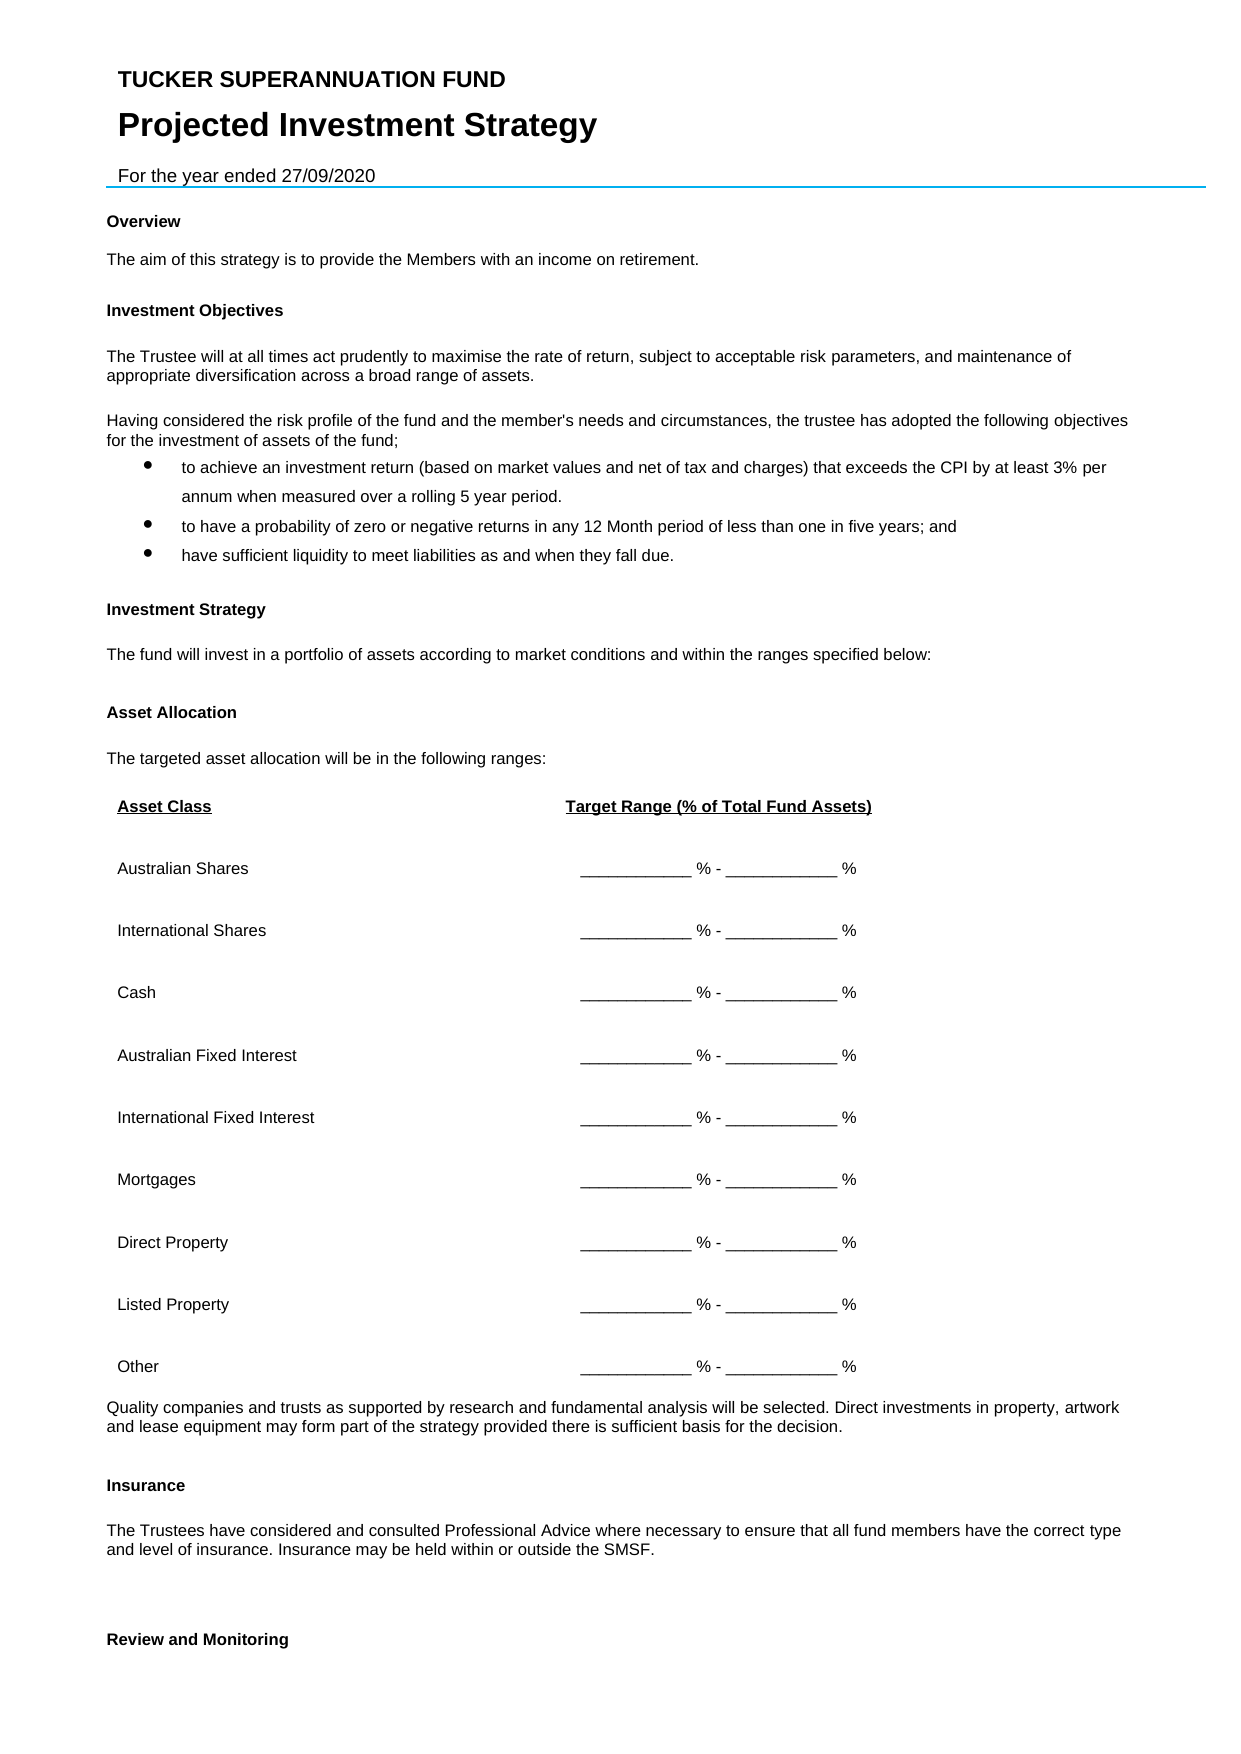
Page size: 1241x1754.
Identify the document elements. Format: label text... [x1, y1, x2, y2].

text The fund will invest in a portfolio of assets according to market conditions and within the ranges specified below: [106, 645, 1134, 664]
list to have a probability of zero or negative returns in any 12 Month period of less than one in five years; and [144, 509, 1134, 538]
table_cell ____________ % - ____________ % [505, 1005, 1007, 1067]
text The Trustees have considered and consulted Professional Advice where necessary to ensure that all fund members have the correct type and level of insurance. Insurance may be held within or outside the SMSF. [106, 1521, 1134, 1559]
table_cell Direct Property [106, 1192, 505, 1254]
table_header Asset Class [106, 787, 505, 818]
text Investment Strategy [106, 599, 1134, 619]
table_cell Listed Property [106, 1254, 505, 1317]
text Asset Allocation [106, 703, 1134, 722]
text The Trustee will at all times act prudently to maximise the rate of return, subject to acceptable risk parameters, and maintenance of appropriate diversification across a broad range of assets. [106, 346, 1134, 385]
text The targeted asset allocation will be in the following ranges: [106, 749, 1134, 768]
table_cell Mortgages [106, 1130, 505, 1192]
table_cell ____________ % - ____________ % [505, 943, 1007, 1005]
table_cell ____________ % - ____________ % [505, 1254, 1007, 1317]
table_cell ____________ % - ____________ % [505, 1130, 1007, 1192]
table_cell ____________ % - ____________ % [505, 881, 1007, 943]
list have sufficient liquidity to meet liabilities as and when they fall due. [144, 538, 1134, 568]
table_cell Cash [106, 943, 505, 1005]
table_cell Australian Fixed Interest [106, 1005, 505, 1067]
text The aim of this strategy is to provide the Members with an income on retirement. [106, 250, 1134, 269]
table_cell ____________ % - ____________ % [505, 1192, 1007, 1254]
text Investment Objectives [106, 301, 1134, 320]
table_cell Other [106, 1317, 505, 1379]
table_cell ____________ % - ____________ % [505, 1068, 1007, 1130]
text Quality companies and trusts as supported by research and fundamental analysis will be selected. Direct investments in property, artwork and lease equipment may form part of the strategy provided there is sufficient basis for the decision. [106, 1398, 1134, 1436]
text Overview [106, 212, 1134, 231]
text Review and Monitoring [106, 1630, 1134, 1649]
table_cell International Shares [106, 881, 505, 943]
table_header Target Range (% of Total Fund Assets) [505, 787, 1007, 818]
list to achieve an investment return (based on market values and net of tax and charges) that exceeds the CPI by at least 3% per annum when measured over a rolling 5 year period. [144, 449, 1134, 509]
table_cell ____________ % - ____________ % [505, 818, 1007, 881]
table_cell Australian Shares [106, 818, 505, 881]
table_cell ____________ % - ____________ % [505, 1317, 1007, 1379]
text Having considered the risk profile of the fund and the member's needs and circumstances, the trustee has adopted the following objectives for the investment of assets of the fund; [106, 411, 1134, 449]
text Insurance [106, 1475, 1134, 1494]
table_cell International Fixed Interest [106, 1068, 505, 1130]
